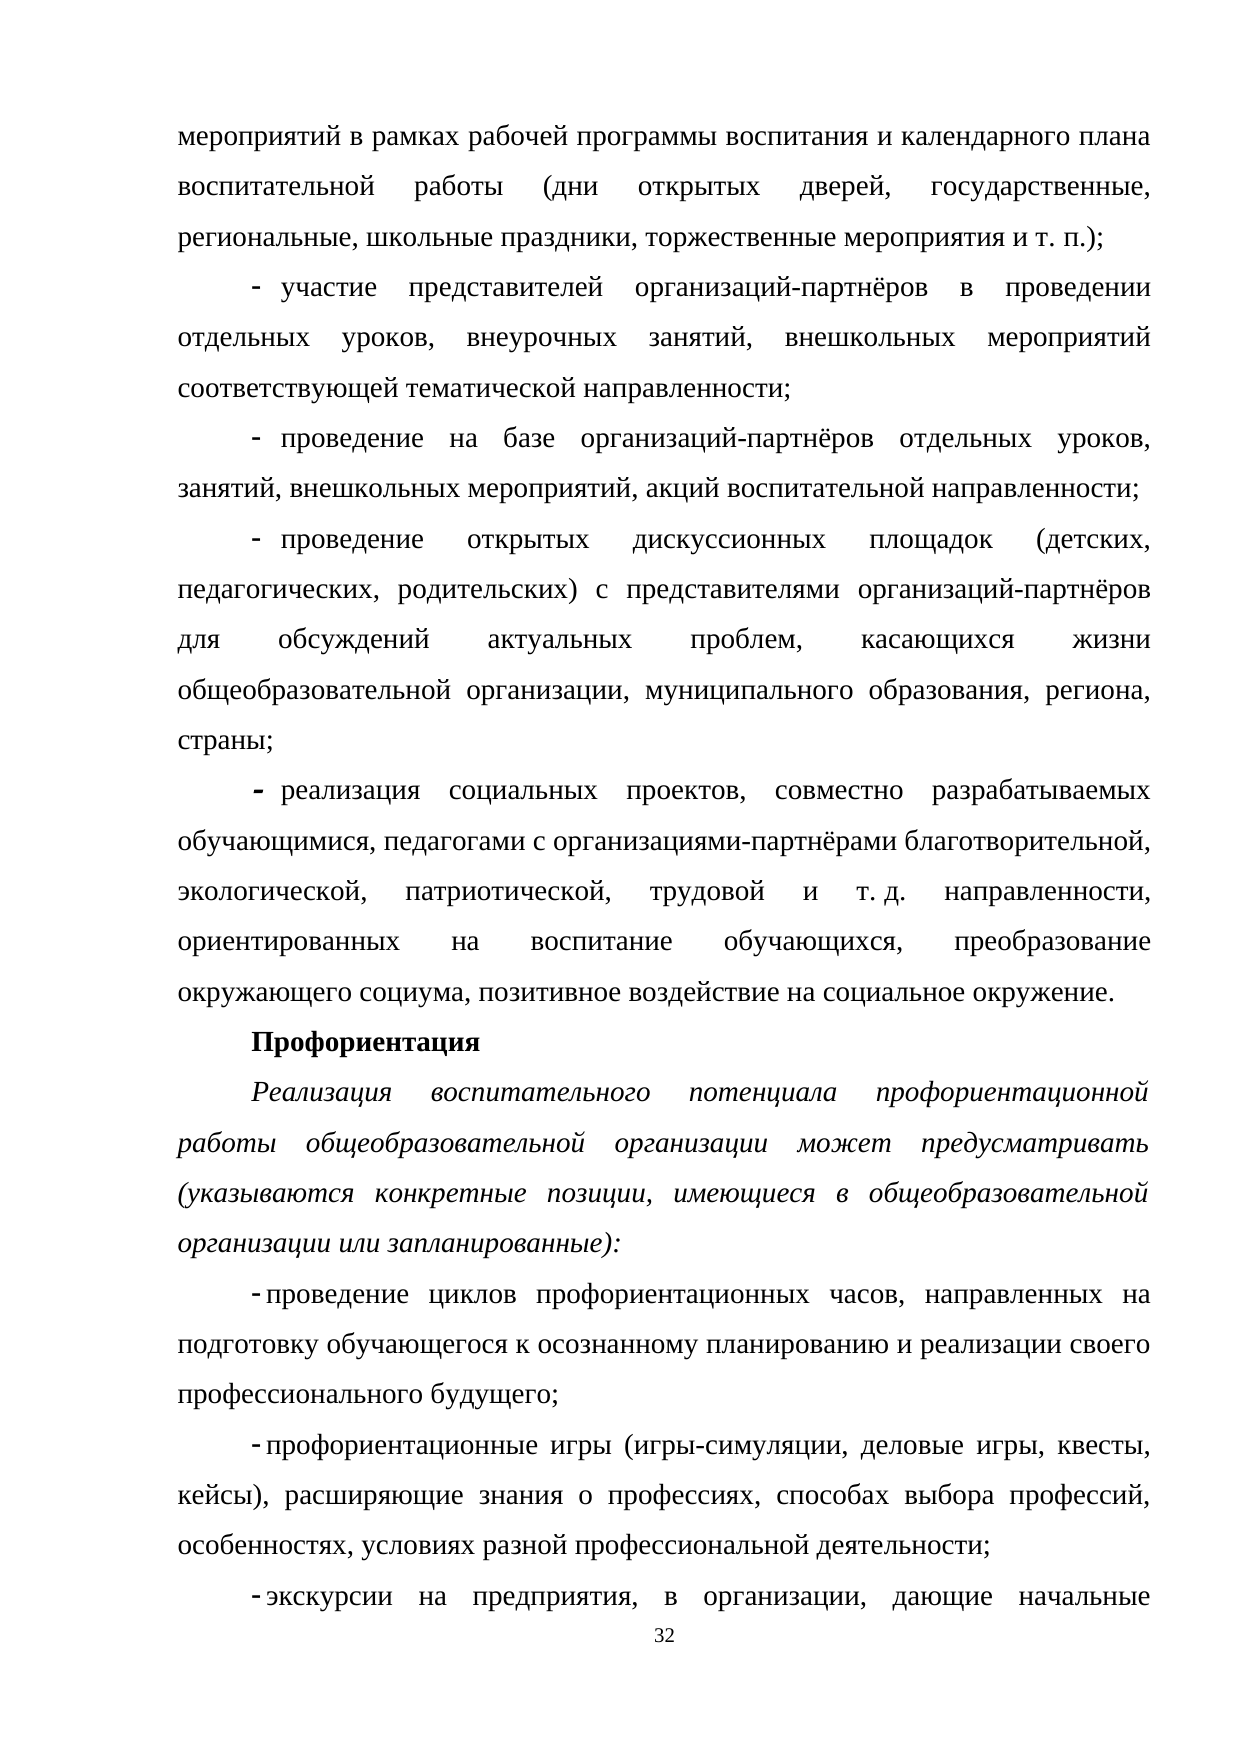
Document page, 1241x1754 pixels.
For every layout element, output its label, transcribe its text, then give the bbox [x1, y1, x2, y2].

list проведение циклов профориентационных часов, направленных на подготовку обучающегося к осознанному планированию и реализации своего профессионального будущего; [177, 1276, 1152, 1410]
list реализация социальных проектов, совместно разрабатываемых обучающимися, педагогами с организациями-партнёрами благотворительной, экологической, патриотической, трудовой и т. д. направленности, ориентированных на воспитание обучающихся, преобразование окружающего социума, позитивное воздействие на социальное окружение. [177, 772, 1152, 1007]
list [177, 1578, 1152, 1611]
list профориентационные игры (игры-симуляции, деловые игры, квесты, кейсы), расширяющие знания о профессиях, способах выбора профессий, особенностях, условиях разной профессиональной деятельности; [177, 1427, 1152, 1561]
list участие представителей организаций-партнёров в проведении отдельных уроков, внеурочных занятий, внешкольных мероприятий соответствующей тематической направленности; [177, 269, 1152, 403]
list проведение открытых дискуссионных площадок (детских, педагогических, родительских) с представителями организаций-партнёров для обсуждений актуальных проблем, касающихся жизни общеобразовательной организации, муниципального образования, региона, страны; [177, 521, 1152, 756]
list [177, 118, 1152, 252]
text Реализация воспитательного потенциала профориентационной работы общеобразовательной организации может предусматривать (указываются конкретные позиции, имеющиеся в общеобразовательной организации или запланированные): [177, 1074, 1152, 1259]
text Профориентация [177, 1024, 1152, 1058]
list проведение на базе организаций-партнёров отдельных уроков, занятий, внешкольных мероприятий, акций воспитательной направленности; [177, 420, 1152, 504]
